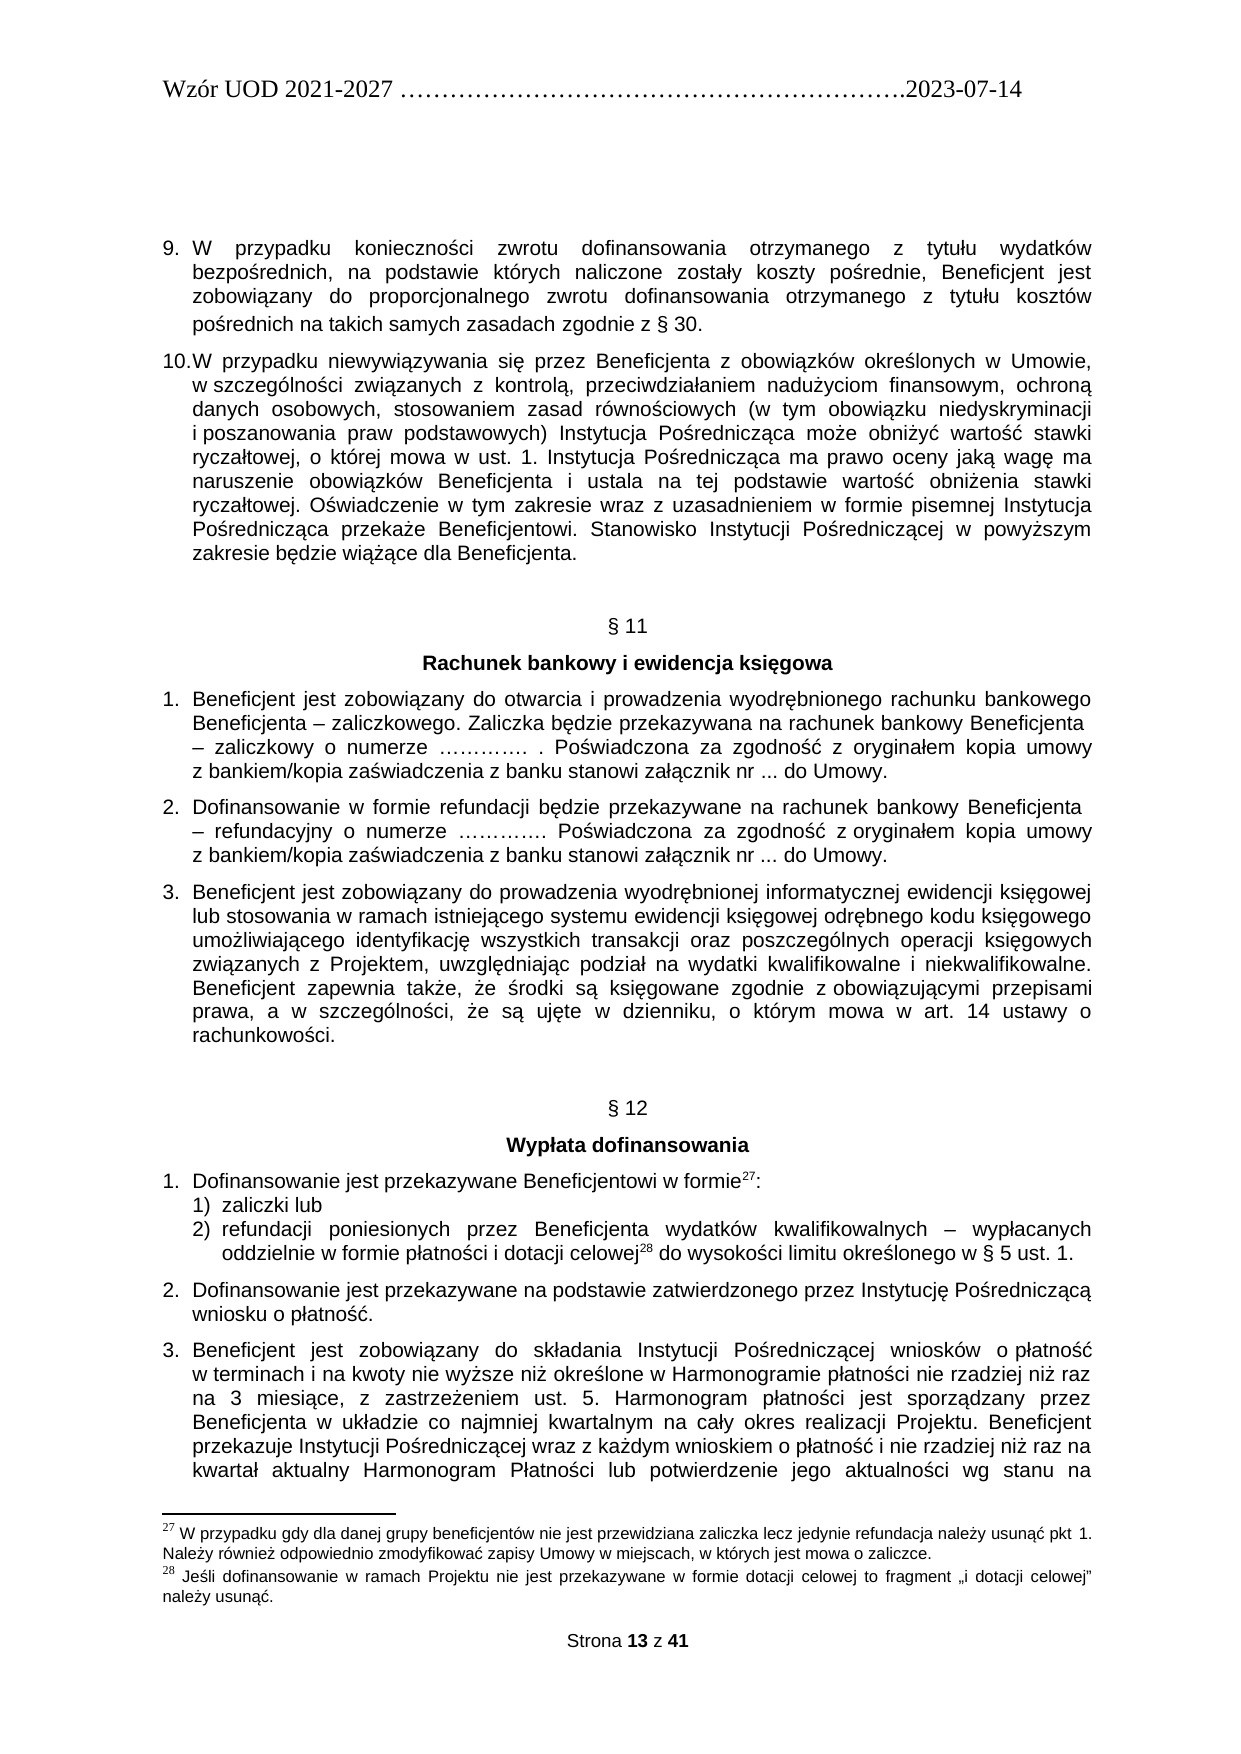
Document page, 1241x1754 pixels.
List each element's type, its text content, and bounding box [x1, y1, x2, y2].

list Dofinansowanie w formie refundacji będzie przekazywane na rachunek bankowy Beneficjenta – refundacyjny o numerze …………. Poświadczona za zgodność z oryginałem kopia umowy z bankiem/kopia zaświadczenia z banku stanowi załącznik nr ... do Umowy. [162, 795, 1092, 867]
list Dofinansowanie jest przekazywane Beneficjentowi w formie: [162, 1169, 1092, 1193]
list Dofinansowanie jest przekazywane na podstawie zatwierdzonego przez Instytucję Pośredniczącą wniosku o płatność. [162, 1277, 1092, 1325]
list zaliczki lub [192, 1193, 1092, 1217]
list W przypadku konieczności zwrotu dofinansowania otrzymanego z tytułu wydatków bezpośrednich, na podstawie których naliczone zostały koszty pośrednie, Beneficjent jest zobowiązany do proporcjonalnego zwrotu dofinansowania otrzymanego z tytułu kosztów pośrednich na takich samych zasadach zgodnie z § 30. [162, 236, 1092, 337]
text § 11 [162, 614, 1092, 638]
text Wypłata dofinansowania [162, 1133, 1092, 1157]
list W przypadku niewywiązywania się przez Beneficjenta z obowiązków określonych w Umowie, w szczególności związanych z kontrolą, przeciwdziałaniem nadużyciom finansowym, ochroną danych osobowych, stosowaniem zasad równościowych (w tym obowiązku niedyskryminacji i poszanowania praw podstawowych) Instytucja Pośrednicząca może obniżyć wartość stawki ryczałtowej, o której mowa w ust. 1. Instytucja Pośrednicząca ma prawo oceny jaką wagę ma naruszenie obowiązków Beneficjenta i ustala na tej podstawie wartość obniżenia stawki ryczałtowej. Oświadczenie w tym zakresie wraz z uzasadnieniem w formie pisemnej Instytucja Pośrednicząca przekaże Beneficjentowi. Stanowisko Instytucji Pośredniczącej w powyższym zakresie będzie wiążące dla Beneficjenta. [162, 349, 1092, 565]
list Beneficjent jest zobowiązany do prowadzenia wyodrębnionej informatycznej ewidencji księgowej lub stosowania w ramach istniejącego systemu ewidencji księgowej odrębnego kodu księgowego umożliwiającego identyfikację wszystkich transakcji oraz poszczególnych operacji księgowych związanych z Projektem, uwzględniając podział na wydatki kwalifikowalne i niekwalifikowalne. Beneficjent zapewnia także, że środki są księgowane zgodnie z obowiązującymi przepisami prawa, a w szczególności, że są ujęte w dzienniku, o którym mowa w art. 14 ustawy o rachunkowości. [162, 879, 1092, 1047]
text Rachunek bankowy i ewidencja księgowa [162, 650, 1092, 674]
list Beneficjent jest zobowiązany do otwarcia i prowadzenia wyodrębnionego rachunku bankowego Beneficjenta – zaliczkowego. Zaliczka będzie przekazywana na rachunek bankowy Beneficjenta – zaliczkowy o numerze …………. . Poświadczona za zgodność z oryginałem kopia umowy z bankiem/kopia zaświadczenia z banku stanowi załącznik nr ... do Umowy. [162, 687, 1092, 783]
list refundacji poniesionych przez Beneficjenta wydatków kwalifikowalnych – wypłacanych oddzielnie w formie płatności i dotacji celowej do wysokości limitu określonego w § 5 ust. 1. [192, 1217, 1092, 1265]
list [162, 1338, 1092, 1482]
text § 12 [162, 1096, 1092, 1120]
